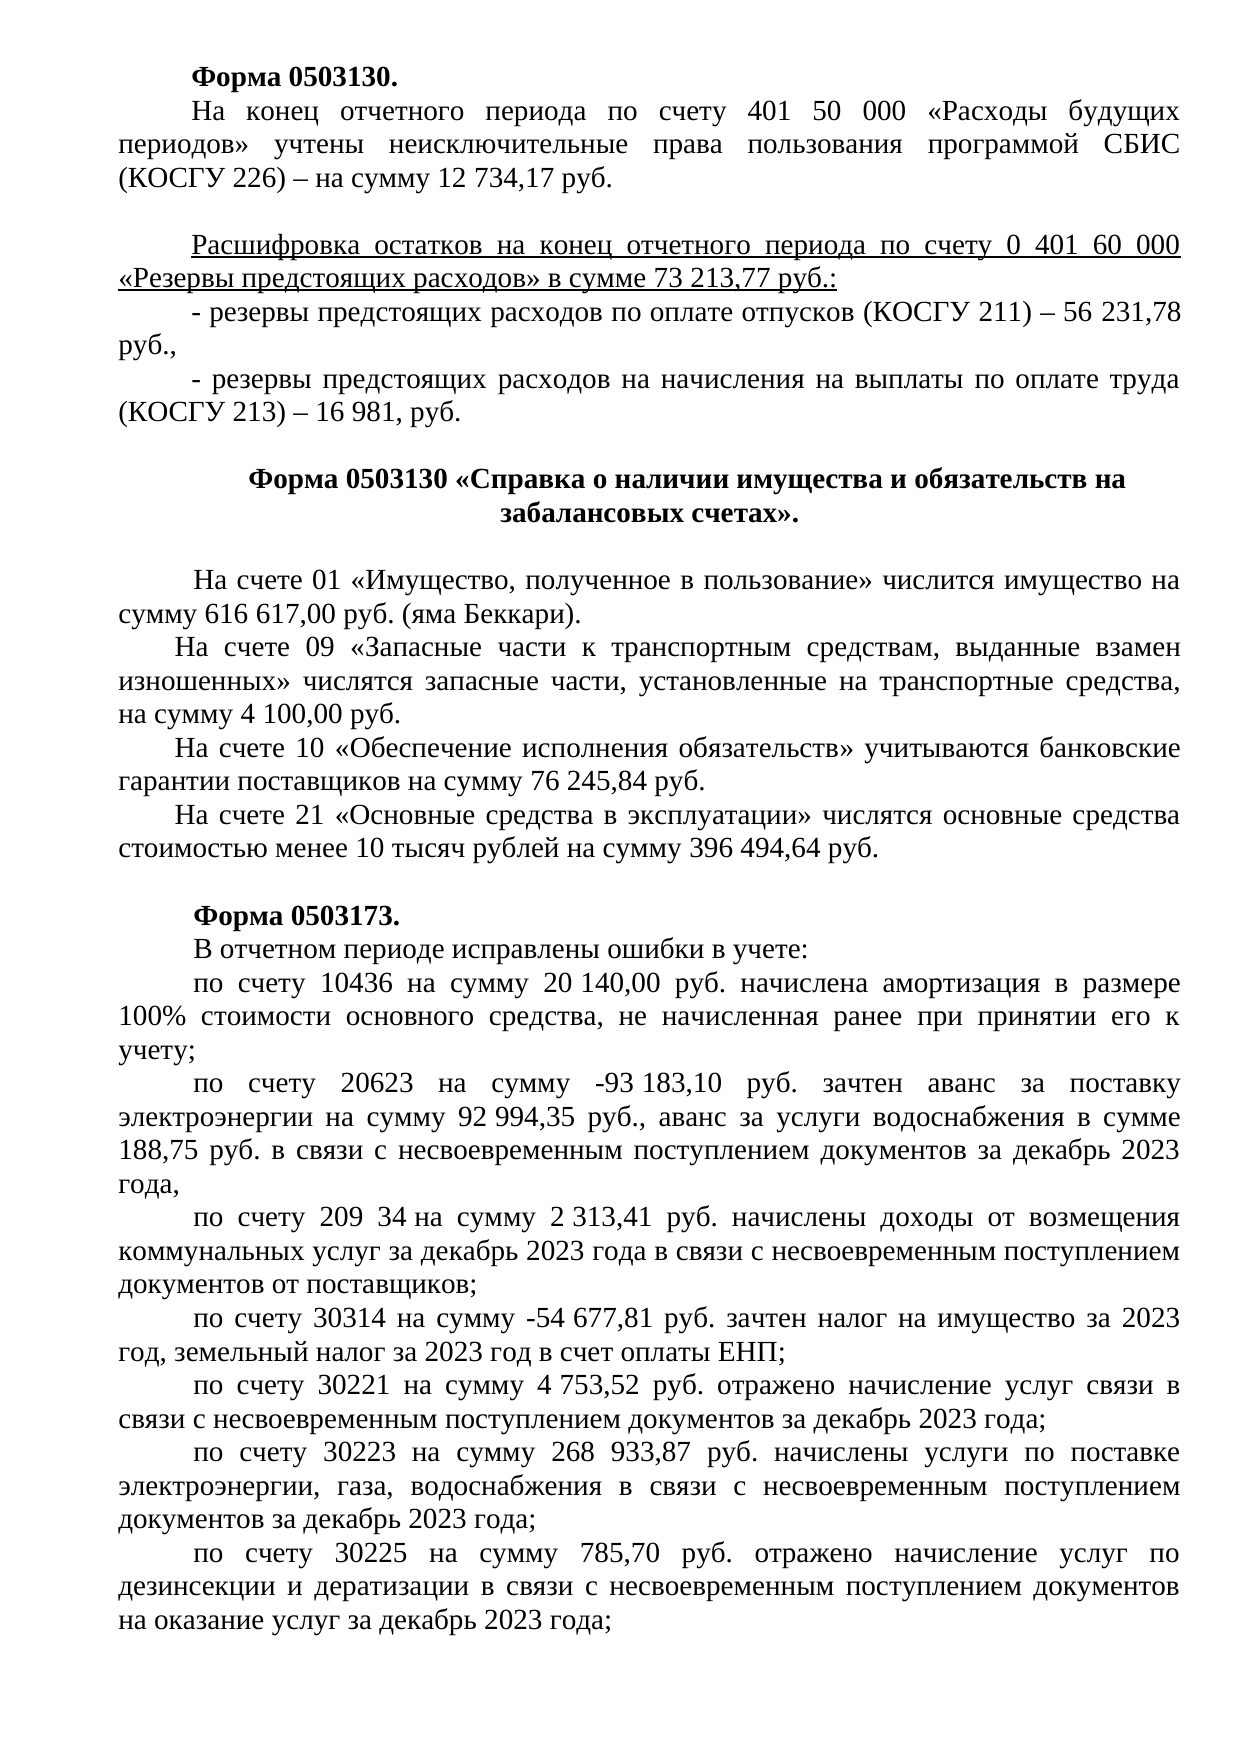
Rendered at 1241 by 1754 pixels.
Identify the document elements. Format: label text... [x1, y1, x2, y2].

text На конец отчетного периода по счету 401 50 000 «Расходы будущих периодов» учтены неисключительные права пользования программой СБИС (КОСГУ 226) – на сумму 12 734,17 руб. [118, 93, 1181, 193]
text по счету 30221 на сумму 4 753,52 руб. отражено начисление услуг связи в связи с несвоевременным поступлением документов за декабрь 2023 года; [118, 1367, 1181, 1434]
text Форма 0503130 «Справка о наличии имущества и обязательств на забалансовых счетах». [118, 462, 1181, 529]
text Форма 0503130. [118, 59, 1181, 93]
text по счету 20623 на сумму -93 183,10 руб. зачтен аванс за поставку электроэнергии на сумму 92 994,35 руб., аванс за услуги водоснабжения в сумме 188,75 руб. в связи с несвоевременным поступлением документов за декабрь 2023 года, [118, 1065, 1181, 1199]
text В отчетном периоде исправлены ошибки в учете: [118, 931, 1181, 965]
text Форма 0503173. [118, 898, 1181, 931]
text по счету 30225 на сумму 785,70 руб. отражено начисление услуг по дезинсекции и дератизации в связи с несвоевременным поступлением документов на оказание услуг за декабрь 2023 года; [118, 1535, 1181, 1636]
text по счету 30223 на сумму 268 933,87 руб. начислены услуги по поставке электроэнергии, газа, водоснабжения в связи с несвоевременным поступлением документов за декабрь 2023 года; [118, 1434, 1181, 1535]
text по счету 10436 на сумму 20 140,00 руб. начислена амортизация в размере 100% стоимости основного средства, не начисленная ранее при принятии его к учету; [118, 965, 1181, 1065]
text - резервы предстоящих расходов по оплате отпусков (КОСГУ 211) – 56 231,78 руб., [118, 294, 1181, 361]
text На счете 09 «Запасные части к транспортным средствам, выданные взамен изношенных» числятся запасные части, установленные на транспортные средства, на сумму 4 100,00 руб. [118, 629, 1181, 730]
text - резервы предстоящих расходов на начисления на выплаты по оплате труда (КОСГУ 213) – 16 981, руб. [118, 361, 1181, 428]
text Расшифровка остатков на конец отчетного периода по счету 0 401 60 000 «Резервы предстоящих расходов» в сумме 73 213,77 руб.: [118, 227, 1181, 294]
text На счете 01 «Имущество, полученное в пользование» числится имущество на сумму 616 617,00 руб. (яма Беккари). [118, 562, 1181, 629]
text На счете 21 «Основные средства в эксплуатации» числятся основные средства стоимостью менее 10 тысяч рублей на сумму 396 494,64 руб. [118, 797, 1181, 864]
text по счету 30314 на сумму -54 677,81 руб. зачтен налог на имущество за 2023 год, земельный налог за 2023 год в счет оплаты ЕНП; [118, 1300, 1181, 1367]
text по счету 209 34 на сумму 2 313,41 руб. начислены доходы от возмещения коммунальных услуг за декабрь 2023 года в связи с несвоевременным поступлением документов от поставщиков; [118, 1199, 1181, 1300]
text На счете 10 «Обеспечение исполнения обязательств» учитываются банковские гарантии поставщиков на сумму 76 245,84 руб. [118, 730, 1181, 797]
